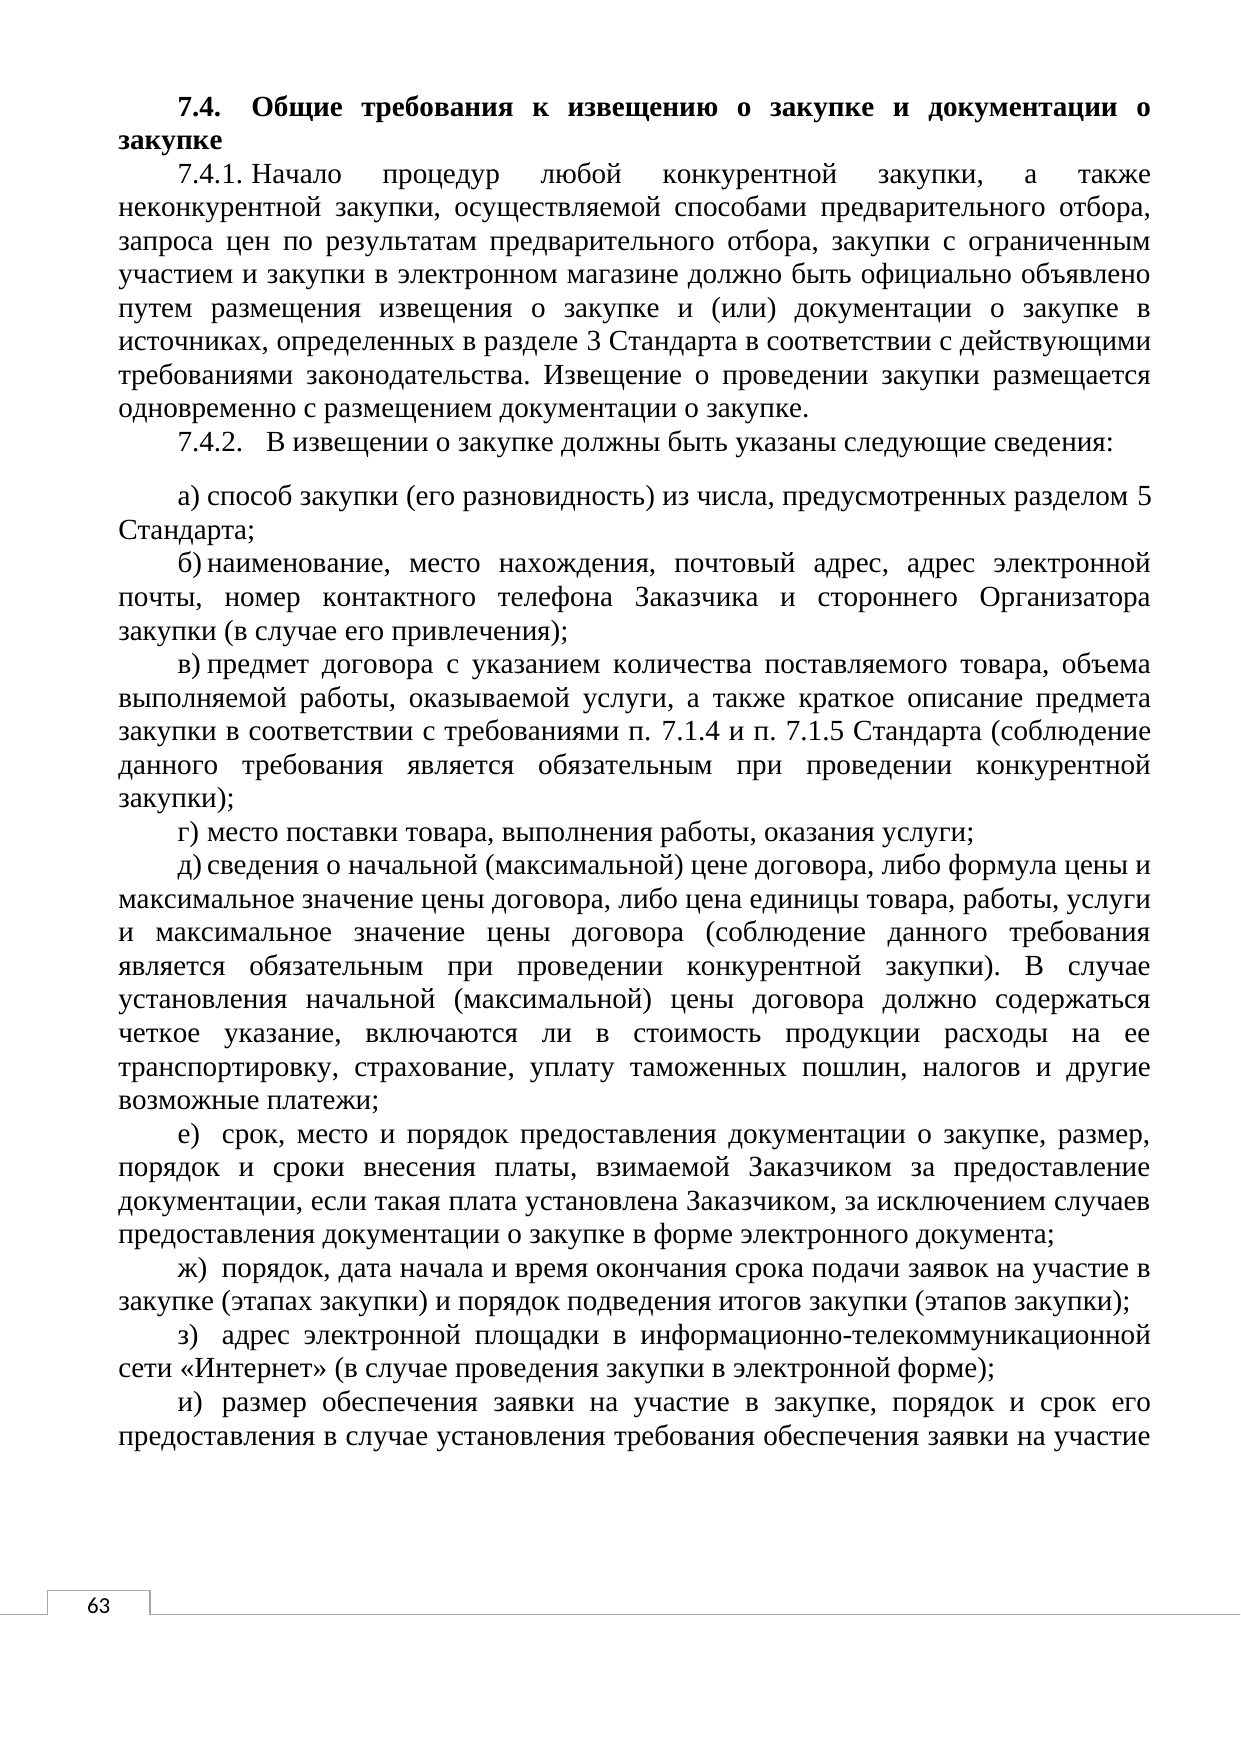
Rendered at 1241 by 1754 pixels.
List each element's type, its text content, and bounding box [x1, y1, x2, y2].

list адрес электронной площадки в информационно-телекоммуникационной сети «Интернет» (в случае проведения закупки в электронной форме); [118, 994, 1152, 1061]
list предмет договора с указанием количества поставляемого товара, объема выполняемой работы, оказываемой услуги, а также краткое описание предмета закупки в соответствии с требованиями п. 7.1.4 и п. 7.1.5 Стандарта (соблюдение данного требования является обязательным при проведении конкурентной закупки); [118, 323, 1152, 491]
list место поставки товара, выполнения работы, оказания услуги; [118, 491, 1152, 525]
list В извещении о закупке должны быть указаны следующие сведения: [118, 122, 1152, 156]
list сведения о начальной (максимальной) цене договора, либо формула цены и максимальное значение цены договора, либо цена единицы товара, работы, услуги и максимальное значение цены договора (соблюдение данного требования является обязательным при проведении конкурентной закупки). В случае установления начальной (максимальной) цены договора должно содержаться четкое указание, включаются ли в стоимость продукции расходы на ее транспортировку, страхование, уплату таможенных пошлин, налогов и другие возможные платежи; [118, 525, 1152, 793]
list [118, 89, 1152, 122]
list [118, 1296, 1152, 1430]
list способ закупки (его разновидность) из числа, предусмотренных разделом 5 Стандарта; [118, 156, 1152, 223]
list наименование, место нахождения, почтовый адрес, адрес электронной почты, номер контактного телефона Заказчика и стороннего Организатора закупки (в случае его привлечения); [118, 223, 1152, 323]
list срок, место и порядок предоставления документации о закупке, размер, порядок и сроки внесения платы, взимаемой Заказчиком за предоставление документации, если такая плата установлена Заказчиком, за исключением случаев предоставления документации о закупке в форме электронного документа; [118, 793, 1152, 927]
list размер обеспечения исполнения договора, порядок и срок его предоставления, а также основное обязательство, исполнение которого обеспечивается (в случае установления требования обеспечения исполнения договора), и срок его исполнения; [118, 1162, 1152, 1296]
list порядок, дата начала и время окончания срока подачи заявок на участие в закупке (этапах закупки) и порядок подведения итогов закупки (этапов закупки); [118, 927, 1152, 994]
list размер обеспечения заявки на участие в закупке, порядок и срок его предоставления в случае установления требования обеспечения заявки на участие в закупке; [118, 1061, 1152, 1162]
